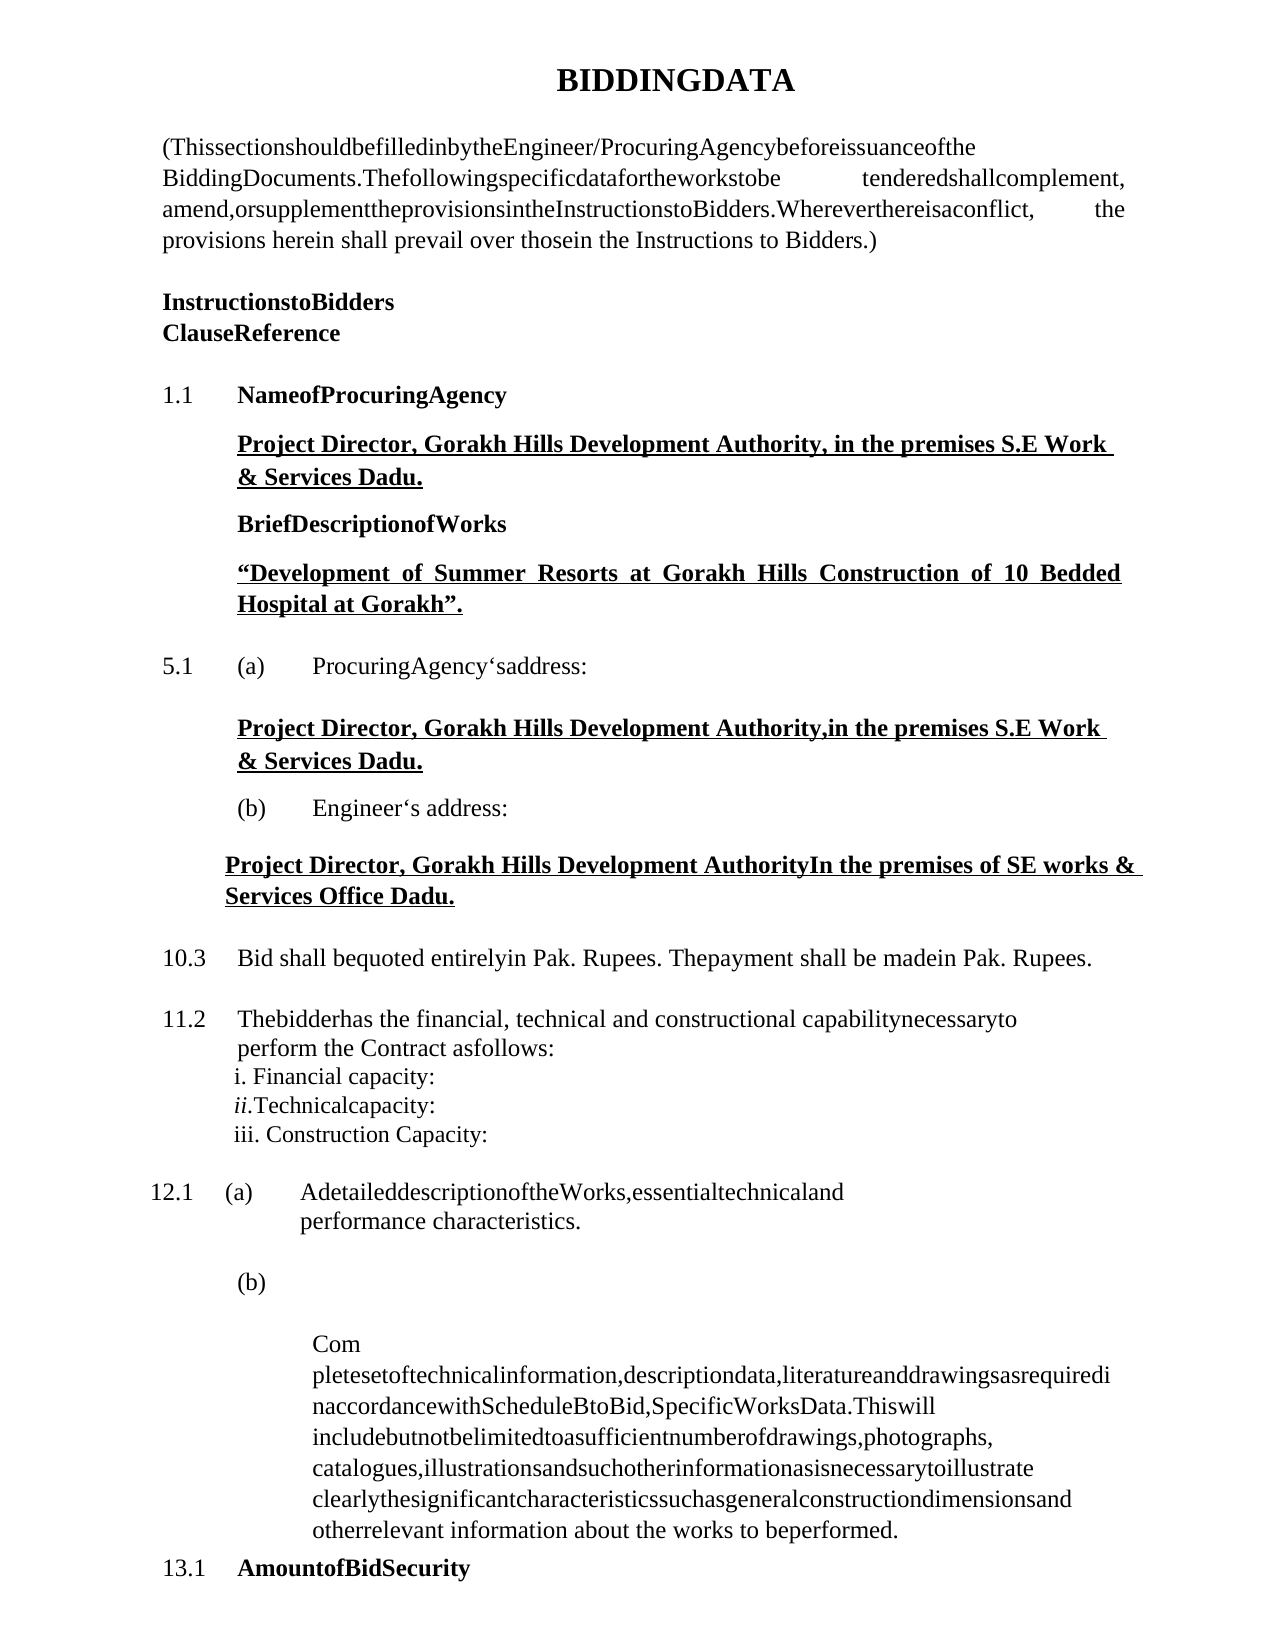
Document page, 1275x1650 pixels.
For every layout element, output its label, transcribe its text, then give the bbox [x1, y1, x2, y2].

text Project Director, Gorakh Hills Development Authority, in the premises S.E Work & Services Dadu. [237, 429, 1125, 492]
text performance characteristics. [225, 1206, 998, 1235]
text InstructionstoBidders [162, 287, 675, 316]
text BIDDINGDATA [556, 60, 1127, 98]
text ii.Technicalcapacity: [234, 1091, 998, 1119]
text (b) Completesetoftechnicalinformation,descriptiondata,literatureanddrawingsasrequiredinaccordancewithScheduleBtoBid,SpecificWorksData.Thiswill includebutnotbelimitedtoasufficientnumberofdrawings,photographs, catalogues,illustrationsandsuchotherinformationasisnecessarytoillustrate clearlythesignificantcharacteristicssuchasgeneralconstructiondimensionsand otherrelevant information about the works to beperformed. [237, 1267, 1122, 1544]
text (ThissectionshouldbefilledinbytheEngineer/ProcuringAgencybeforeissuanceofthe BiddingDocuments.Thefollowingspecificdatafortheworkstobe tenderedshallcomplement, amend,orsupplementtheprovisionsintheInstructionstoBidders.Whereverthereisaconflict, the provisions herein shall prevail over thosein the Instructions to Bidders.) [162, 132, 1125, 253]
text iii. Construction Capacity: [234, 1120, 998, 1147]
text (b) Engineer‘s address: [237, 793, 907, 821]
list NameofProcuringAgency [162, 380, 895, 409]
text 11.2 Thebidderhas the financial, technical and constructional capabilitynecessaryto perform the Contract asfollows: [162, 1004, 1059, 1062]
text Project Director, Gorakh Hills Development AuthorityIn the premises of SE works & Services Office Dadu. [75, 850, 1162, 909]
text 13.1 AmountofBidSecurity [162, 1553, 1127, 1581]
text Project Director, Gorakh Hills Development Authority,in the premises S.E Work & Services Dadu. [237, 713, 1125, 775]
text i. Financial capacity: [234, 1062, 1127, 1090]
text 10.3 Bid shall bequoted entirelyin Pak. Rupees. Thepayment shall be madein Pak. Rupees. [162, 943, 1159, 972]
text “Development of Summer Resorts at Gorakh Hills Construction of 10 Bedded Hospital at Gorakh”. [237, 558, 1122, 583]
text 5.1 (a) ProcuringAgency‘saddress: [162, 651, 895, 680]
text “Development of Summer Resorts at Gorakh Hills Construction of 10 Bedded Hospital at Gorakh”. [237, 584, 1122, 617]
text 12.1 (a) AdetaileddescriptionoftheWorks,essentialtechnicaland [150, 1177, 998, 1206]
text ClauseReference [162, 318, 675, 347]
text BriefDescriptionofWorks [237, 509, 895, 538]
